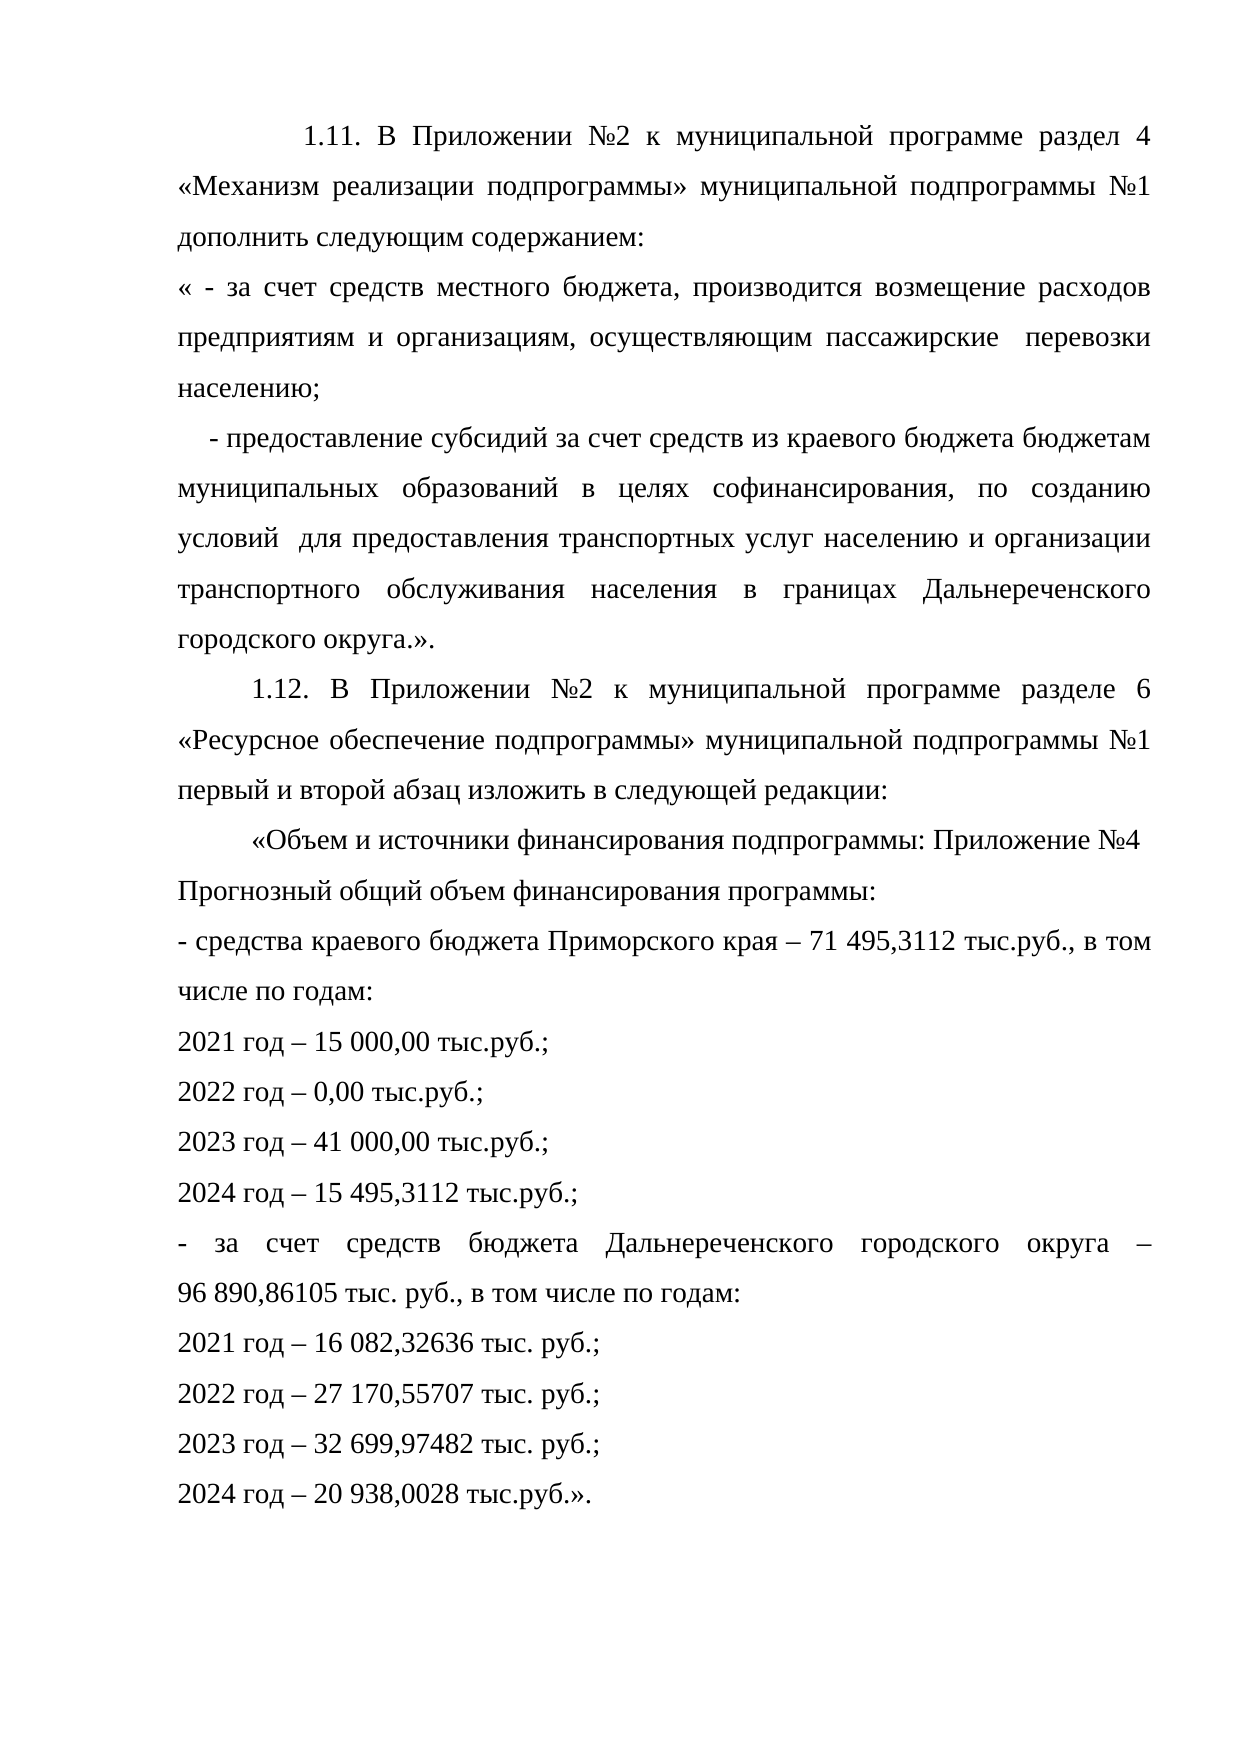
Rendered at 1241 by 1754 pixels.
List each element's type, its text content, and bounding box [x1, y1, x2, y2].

text «Объем и источники финансирования подпрограммы: Приложение №4 [177, 822, 1152, 856]
text « - за счет средств местного бюджета, производится возмещение расходов предприятиям и организациям, осуществляющим пассажирские перевозки населению; [177, 269, 1152, 403]
text 2022 год – 27 170,55707 тыс. руб.; [177, 1376, 1152, 1409]
text 2024 год – 20 938,0028 тыс.руб.». [177, 1477, 1152, 1510]
text 2023 год – 41 000,00 тыс.руб.; [177, 1124, 1152, 1158]
text 2024 год – 15 495,3112 тыс.руб.; [177, 1175, 1152, 1208]
text 1.12. В Приложении №2 к муниципальной программе разделе 6 «Ресурсное обеспечение подпрограммы» муниципальной подпрограммы №1 первый и второй абзац изложить в следующей редакции: [177, 672, 1152, 806]
text - за счет средств бюджета Дальнереченского городского округа – 96 890,86105 тыс. руб., в том числе по годам: [177, 1225, 1152, 1309]
text 2021 год – 16 082,32636 тыс. руб.; [177, 1326, 1152, 1359]
text 2021 год – 15 000,00 тыс.руб.; [177, 1024, 1152, 1057]
text 1.11. В Приложении №2 к муниципальной программе раздел 4 «Механизм реализации подпрограммы» муниципальной подпрограммы №1 дополнить следующим содержанием: [177, 118, 1152, 252]
text Прогнозный общий объем финансирования программы: [177, 873, 1152, 906]
text - средства краевого бюджета Приморского края – 71 495,3112 тыс.руб., в том числе по годам: [177, 923, 1152, 1007]
text 2023 год – 32 699,97482 тыс. руб.; [177, 1426, 1152, 1460]
text - предоставление субсидий за счет средств из краевого бюджета бюджетам муниципальных образований в целях софинансирования, по созданию условий для предоставления транспортных услуг населению и организации транспортного обслуживания населения в границах Дальнереченского городского округа.». [177, 420, 1152, 655]
text 2022 год – 0,00 тыс.руб.; [177, 1074, 1152, 1108]
